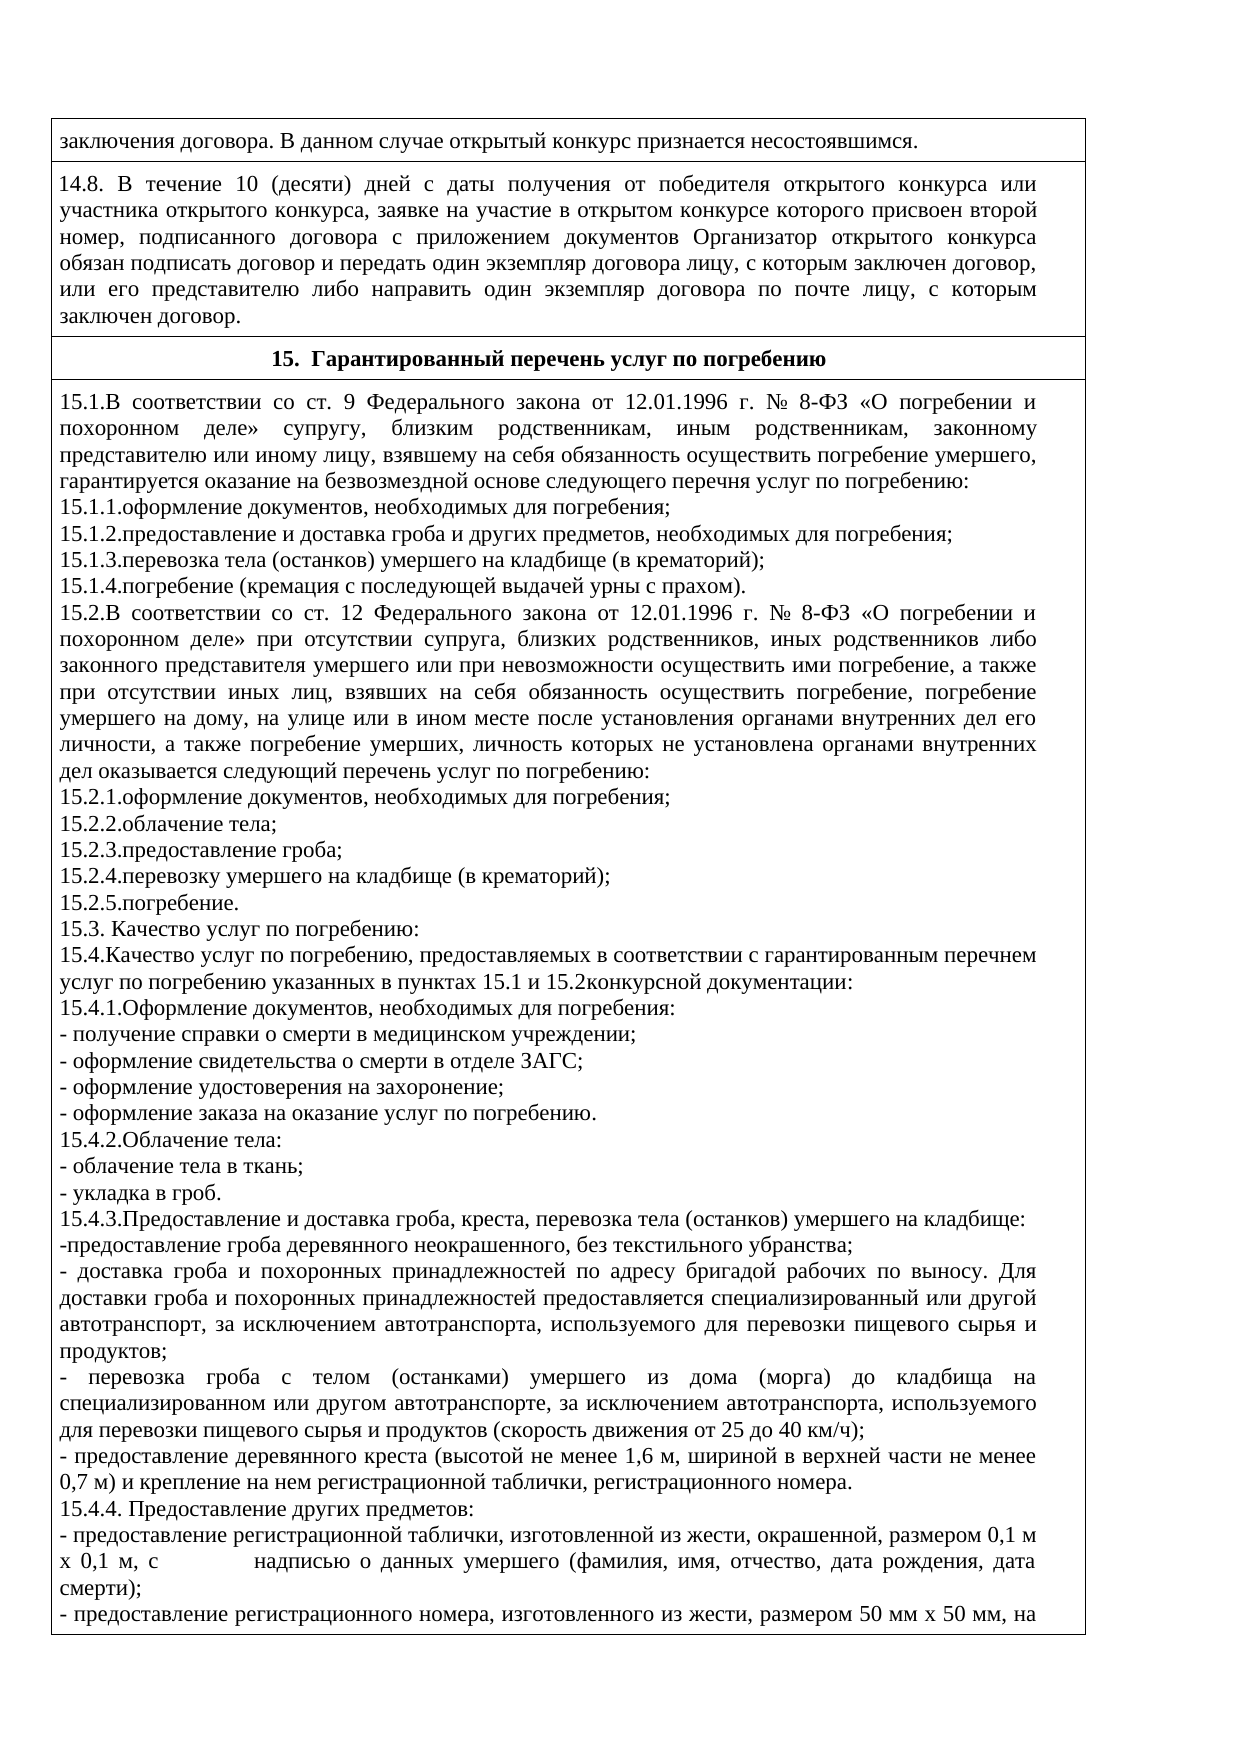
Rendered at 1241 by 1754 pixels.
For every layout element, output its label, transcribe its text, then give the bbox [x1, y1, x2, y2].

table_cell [52, 380, 1085, 1634]
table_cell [52, 119, 1085, 161]
table_cell 14.8. В течение 10 (десяти) дней с даты получения от победителя открытого конкурса или участника открытого конкурса, заявке на участие в открытом конкурсе которого присвоен второй номер, подписанного договора с приложением документов Организатор открытого конкурса обязан подписать договор и передать один экземпляр договора лицу, с которым заключен договор, или его представителю либо направить один экземпляр договора по почте лицу, с которым заключен договор. [52, 162, 1085, 336]
table_cell 15. Гарантированный перечень услуг по погребению [52, 337, 1085, 379]
